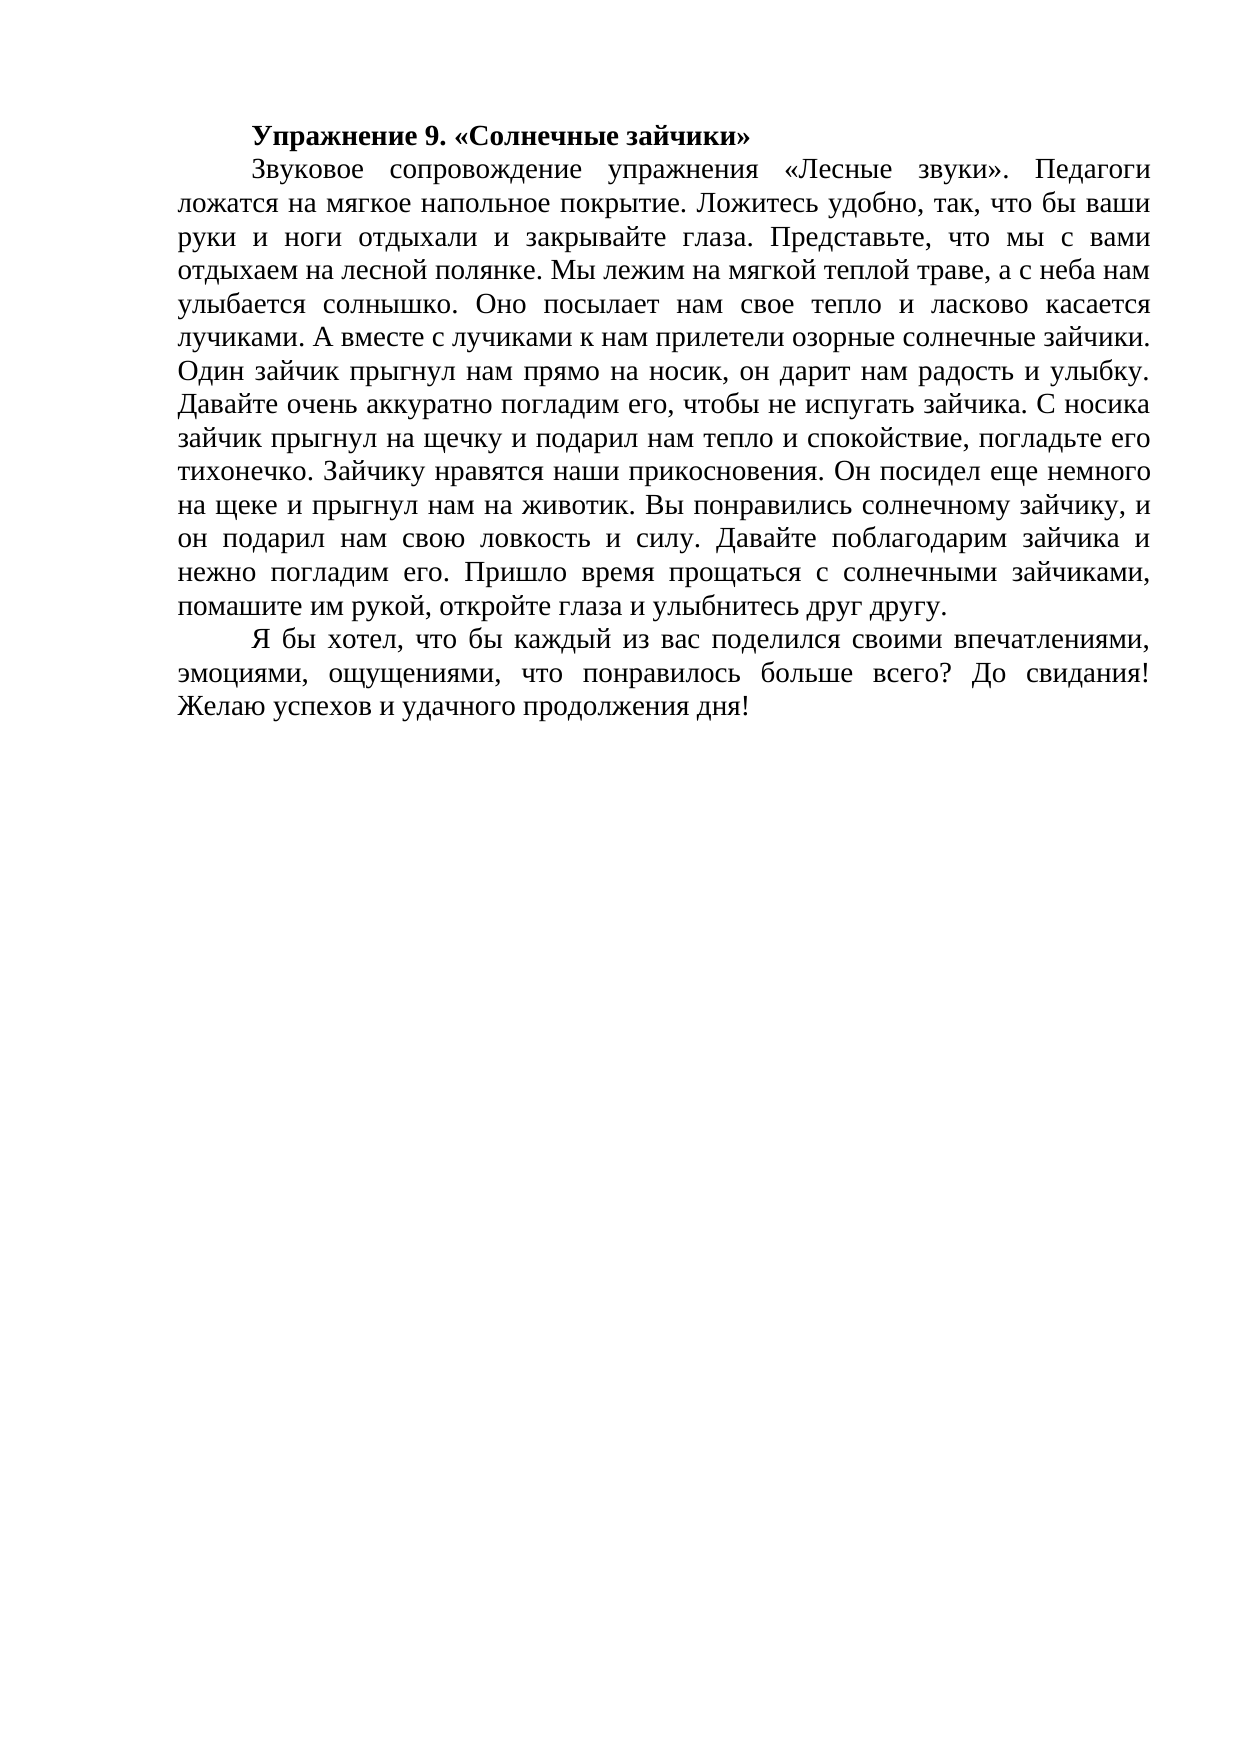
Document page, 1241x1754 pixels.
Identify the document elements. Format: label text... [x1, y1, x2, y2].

text Я бы хотел, что бы каждый из вас поделился своими впечатлениями, эмоциями, ощущениями, что понравилось больше всего? До свидания! Желаю успехов и удачного продолжения дня! [177, 621, 1152, 722]
text Звуковое сопровождение упражнения «Лесные звуки». Педагоги ложатся на мягкое напольное покрытие. Ложитесь удобно, так, что бы ваши руки и ноги отдыхали и закрывайте глаза. Представьте, что мы с вами отдыхаем на лесной полянке. Мы лежим на мягкой теплой траве, а с неба нам улыбается солнышко. Оно посылает нам свое тепло и ласково касается лучиками. А вместе с лучиками к нам прилетели озорные солнечные зайчики. Один зайчик прыгнул нам прямо на носик, он дарит нам радость и улыбку. Давайте очень аккуратно погладим его, чтобы не испугать зайчика. С носика зайчик прыгнул на щечку и подарил нам тепло и спокойствие, погладьте его тихонечко. Зайчику нравятся наши прикосновения. Он посидел еще немного на щеке и прыгнул нам на животик. Вы понравились солнечному зайчику, и он подарил нам свою ловкость и силу. Давайте поблагодарим зайчика и нежно погладим его. Пришло время прощаться с солнечными зайчиками, помашите им рукой, откройте глаза и улыбнитесь друг другу. [177, 152, 1152, 621]
text Упражнение 9. «Солнечные зайчики» [177, 118, 1152, 152]
